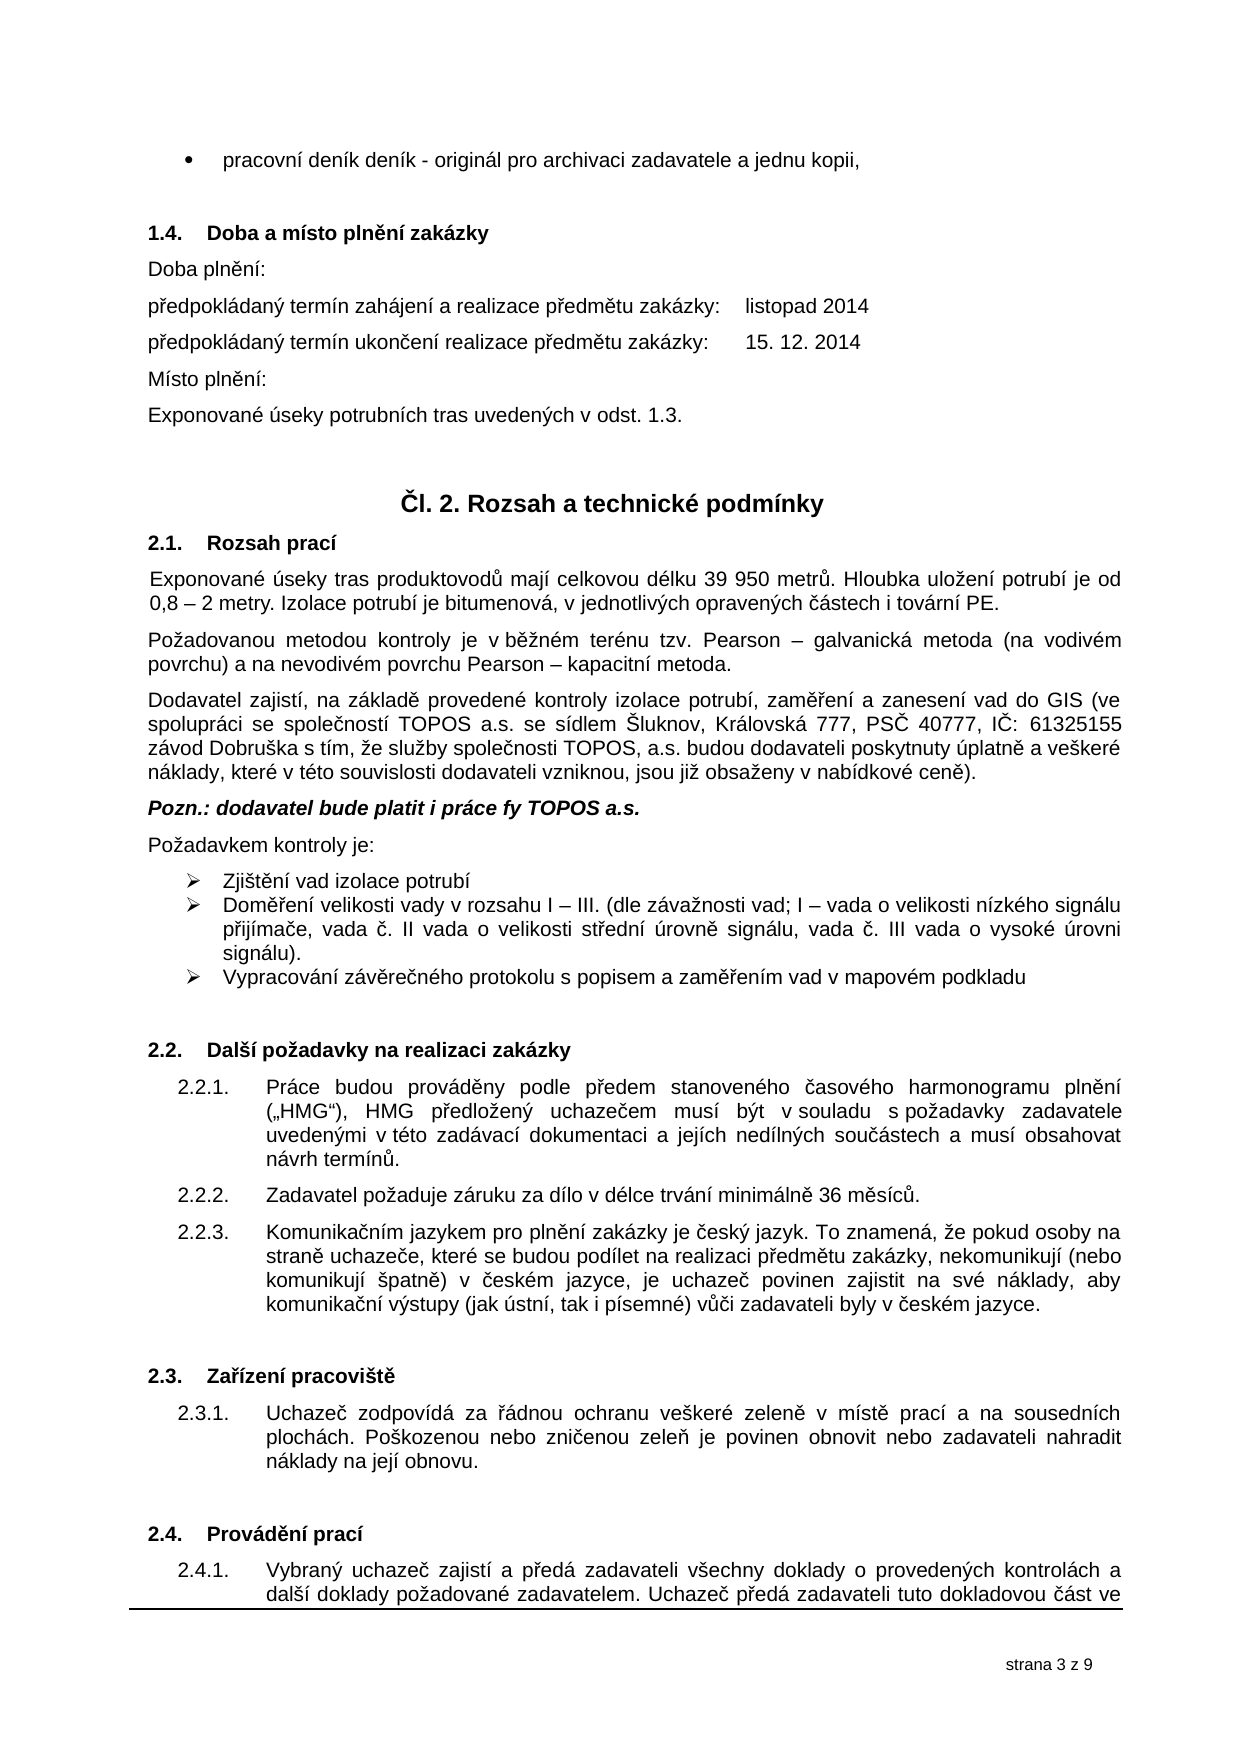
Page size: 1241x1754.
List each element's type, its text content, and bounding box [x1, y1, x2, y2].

text Doba plnění: [148, 257, 1122, 281]
text předpokládaný termín ukončení realizace předmětu zakázky: 15. 12. 2014 [148, 330, 1122, 354]
text předpokládaný termín zahájení a realizace předmětu zakázky: listopad 2014 [148, 293, 1122, 317]
text Požadovanou metodou kontroly je v běžném terénu tzv. Pearson – galvanická metoda (na vodivém povrchu) a na nevodivém povrchu Pearson – kapacitní metoda. [148, 627, 1122, 675]
text Zařízení pracoviště [148, 1364, 1122, 1388]
list Doměření velikosti vady v rozsahu I – III. (dle závažnosti vad; I – vada o velikosti nízkého signálu přijímače, vada č. II vada o velikosti střední úrovně signálu, vada č. III vada o vysoké úrovni signálu). [185, 893, 1122, 965]
subtitle Exponované úseky tras produktovodů mají celkovou délku 39 950 metrů. Hloubka uložení potrubí je od 0,8 – 2 metry. Izolace potrubí je bitumenová, v jednotlivých opravených částech i tovární PE. [149, 567, 1122, 615]
text Exponované úseky potrubních tras uvedených v odst. 1.3. [148, 403, 1122, 427]
list Vypracování závěrečného protokolu s popisem a zaměřením vad v mapovém podkladu [185, 965, 1122, 989]
text Pozn.: dodavatel bude platit i práce fy TOPOS a.s. [148, 796, 1122, 820]
text Provádění prací [148, 1522, 1122, 1546]
text Místo plnění: [148, 366, 1122, 390]
text Doba a místo plnění zakázky [148, 221, 1122, 244]
list pracovní deník deník - originál pro archivaci zadavatele a jednu kopii, [185, 148, 1122, 172]
text Uchazeč zodpovídá za řádnou ochranu veškeré zeleně v místě prací a na sousedních plochách. Poškozenou nebo zničenou zeleň je povinen obnovit nebo zadavateli nahradit náklady na její obnovu. [177, 1401, 1122, 1473]
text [177, 1558, 1122, 1606]
text Rozsah prací [148, 531, 1122, 554]
text Zadavatel požaduje záruku za dílo v délce trvání minimálně 36 měsíců. [177, 1183, 1122, 1207]
text Rozsah a technické podmínky [102, 489, 1122, 518]
list Zjištění vad izolace potrubí [185, 869, 1122, 893]
text Další požadavky na realizaci zakázky [148, 1038, 1122, 1062]
text Požadavkem kontroly je: [148, 833, 1122, 857]
text Dodavatel zajistí, na základě provedené kontroly izolace potrubí, zaměření a zanesení vad do GIS (ve spolupráci se společností TOPOS a.s. se sídlem Šluknov, Královská 777, PSČ 40777, IČ: 61325155 závod Dobruška s tím, že služby společnosti TOPOS, a.s. budou dodavateli poskytnuty úplatně a veškeré náklady, které v této souvislosti dodavateli vzniknou, jsou již obsaženy v nabídkové ceně). [148, 688, 1122, 784]
text Práce budou prováděny podle předem stanoveného časového harmonogramu plnění („HMG“), HMG předložený uchazečem musí být v souladu s požadavky zadavatele uvedenými v této zadávací dokumentaci a jejích nedílných součástech a musí obsahovat návrh termínů. [177, 1075, 1122, 1171]
text Komunikačním jazykem pro plnění zakázky je český jazyk. To znamená, že pokud osoby na straně uchazeče, které se budou podílet na realizaci předmětu zakázky, nekomunikují (nebo komunikují špatně) v českém jazyce, je uchazeč povinen zajistit na své náklady, aby komunikační výstupy (jak ústní, tak i písemné) vůči zadavateli byly v českém jazyce. [177, 1219, 1122, 1315]
